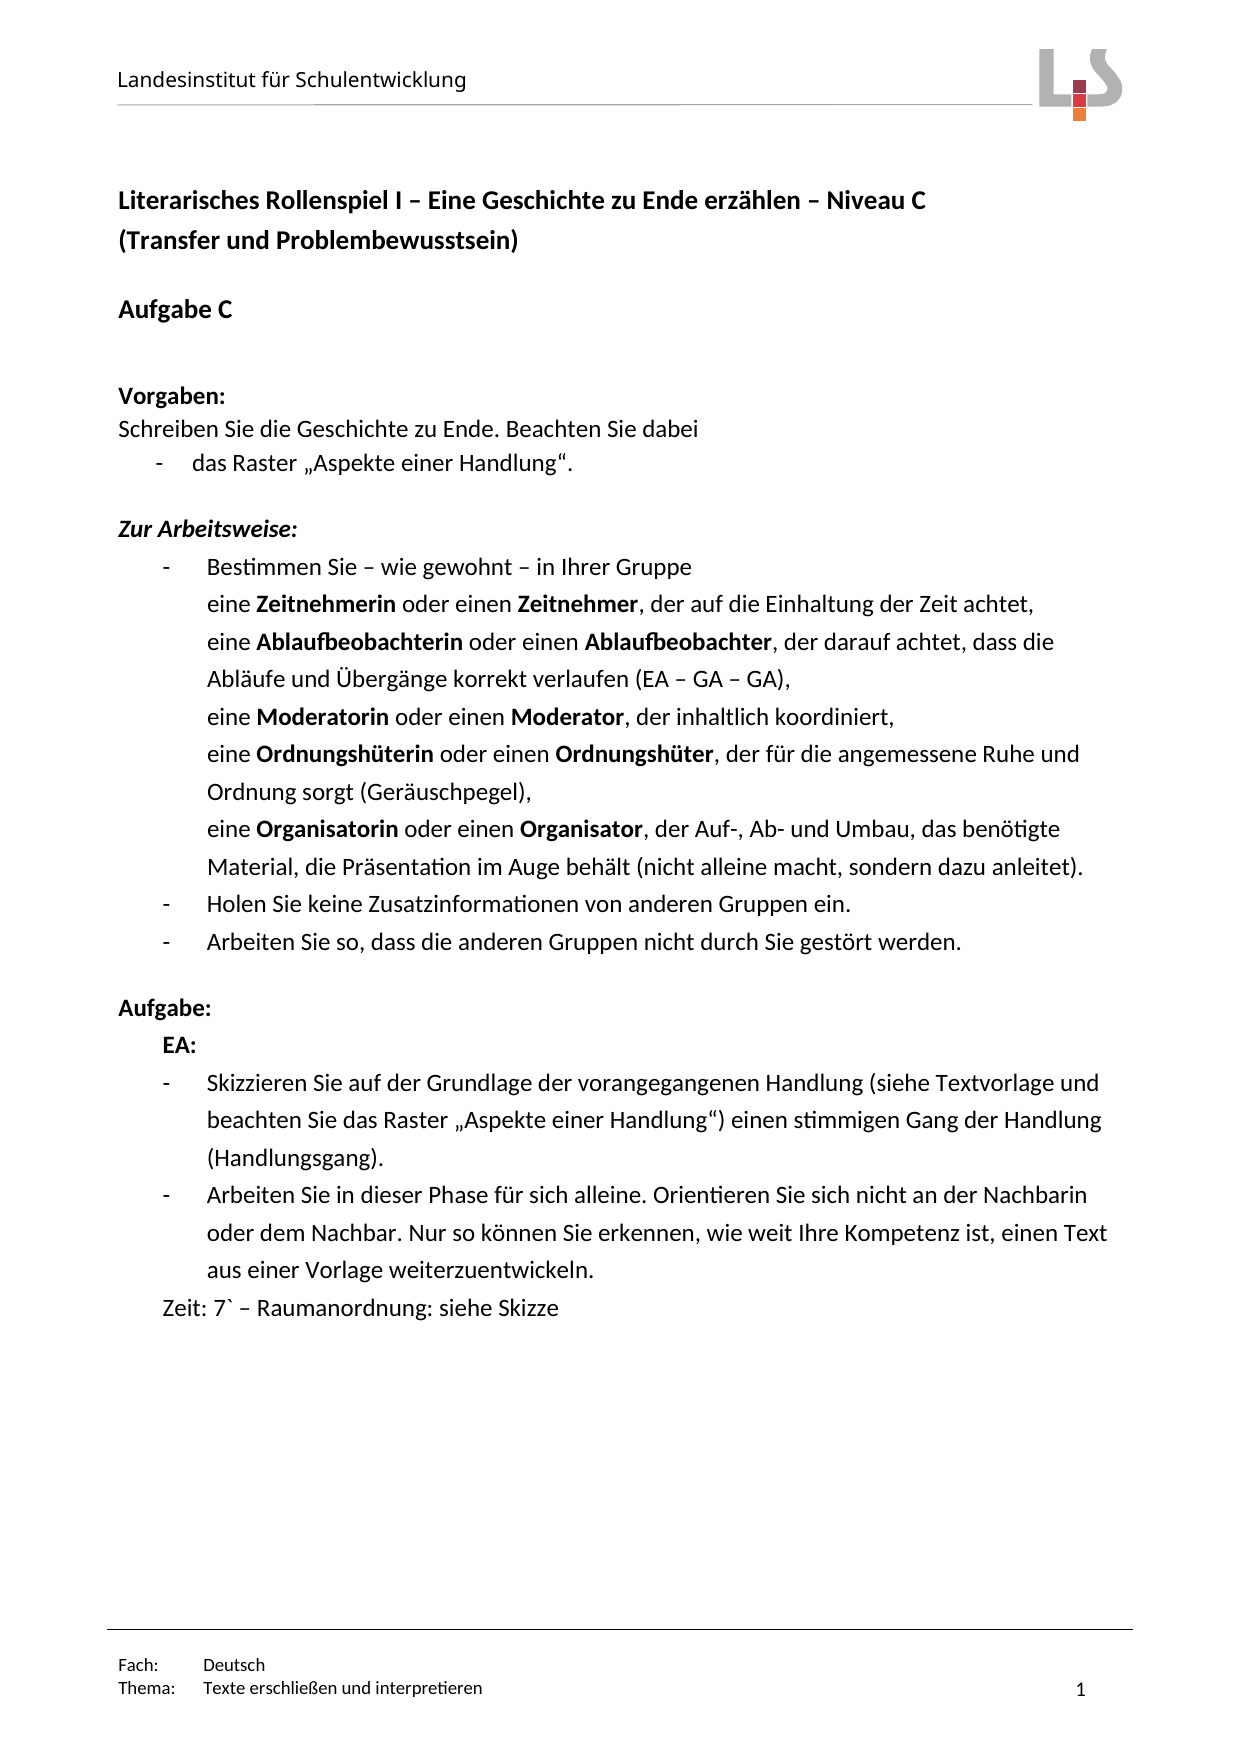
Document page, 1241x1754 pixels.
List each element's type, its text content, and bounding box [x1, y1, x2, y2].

text - Skizzieren Sie auf der Grundlage der vorangegangenen Handlung (siehe Textvorlage und beachten Sie das Raster „Aspekte einer Handlung“) einen stimmigen Gang der Handlung (Handlungsgang). [162, 1060, 1122, 1173]
subtitle Aufgabe C [118, 287, 1122, 327]
text - Arbeiten Sie in dieser Phase für sich alleine. Orientieren Sie sich nicht an der Nachbarin oder dem Nachbar. Nur so können Sie erkennen, wie weit Ihre Kompetenz ist, einen Text aus einer Vorlage weiterzuentwickeln. [162, 1173, 1122, 1285]
text eine Ordnungshüterin oder einen Ordnungshüter, der für die angemessene Ruhe und Ordnung sorgt (Geräuschpegel), [207, 731, 1122, 806]
text Schreiben Sie die Geschichte zu Ende. Beachten Sie dabei [118, 411, 1122, 444]
text Vorgaben: [118, 378, 1122, 411]
text - Arbeiten Sie so, dass die anderen Gruppen nicht durch Sie gestört werden. [162, 919, 1122, 956]
text - Bestimmen Sie – wie gewohnt – in Ihrer Gruppe [162, 544, 1122, 581]
text Zeit: 7` – Raumanordnung: siehe Skizze [162, 1285, 1122, 1323]
text eine Zeitnehmerin oder einen Zeitnehmer, der auf die Einhaltung der Zeit achtet, [207, 581, 1122, 619]
text eine Moderatorin oder einen Moderator, der inhaltlich koordiniert, [207, 694, 1122, 731]
text Zur Arbeitsweise: [118, 511, 1122, 544]
text eine Ablaufbeobachterin oder einen Ablaufbeobachter, der darauf achtet, dass die Abläufe und Übergänge korrekt verlaufen (EA – GA – GA), [207, 619, 1122, 694]
subtitle Literarisches Rollenspiel I – Eine Geschichte zu Ende erzählen – Niveau C (Transfer und Problembewusstsein) [118, 177, 1122, 257]
text eine Organisatorin oder einen Organisator, der Auf-, Ab- und Umbau, das benötigte Material, die Präsentation im Auge behält (nicht alleine macht, sondern dazu anleitet). [207, 806, 1122, 881]
text EA: [162, 1023, 1122, 1060]
text - Holen Sie keine Zusatzinformationen von anderen Gruppen ein. [162, 881, 1122, 919]
text - das Raster „Aspekte einer Handlung“. [118, 444, 1122, 478]
text Aufgabe: [118, 989, 1122, 1023]
